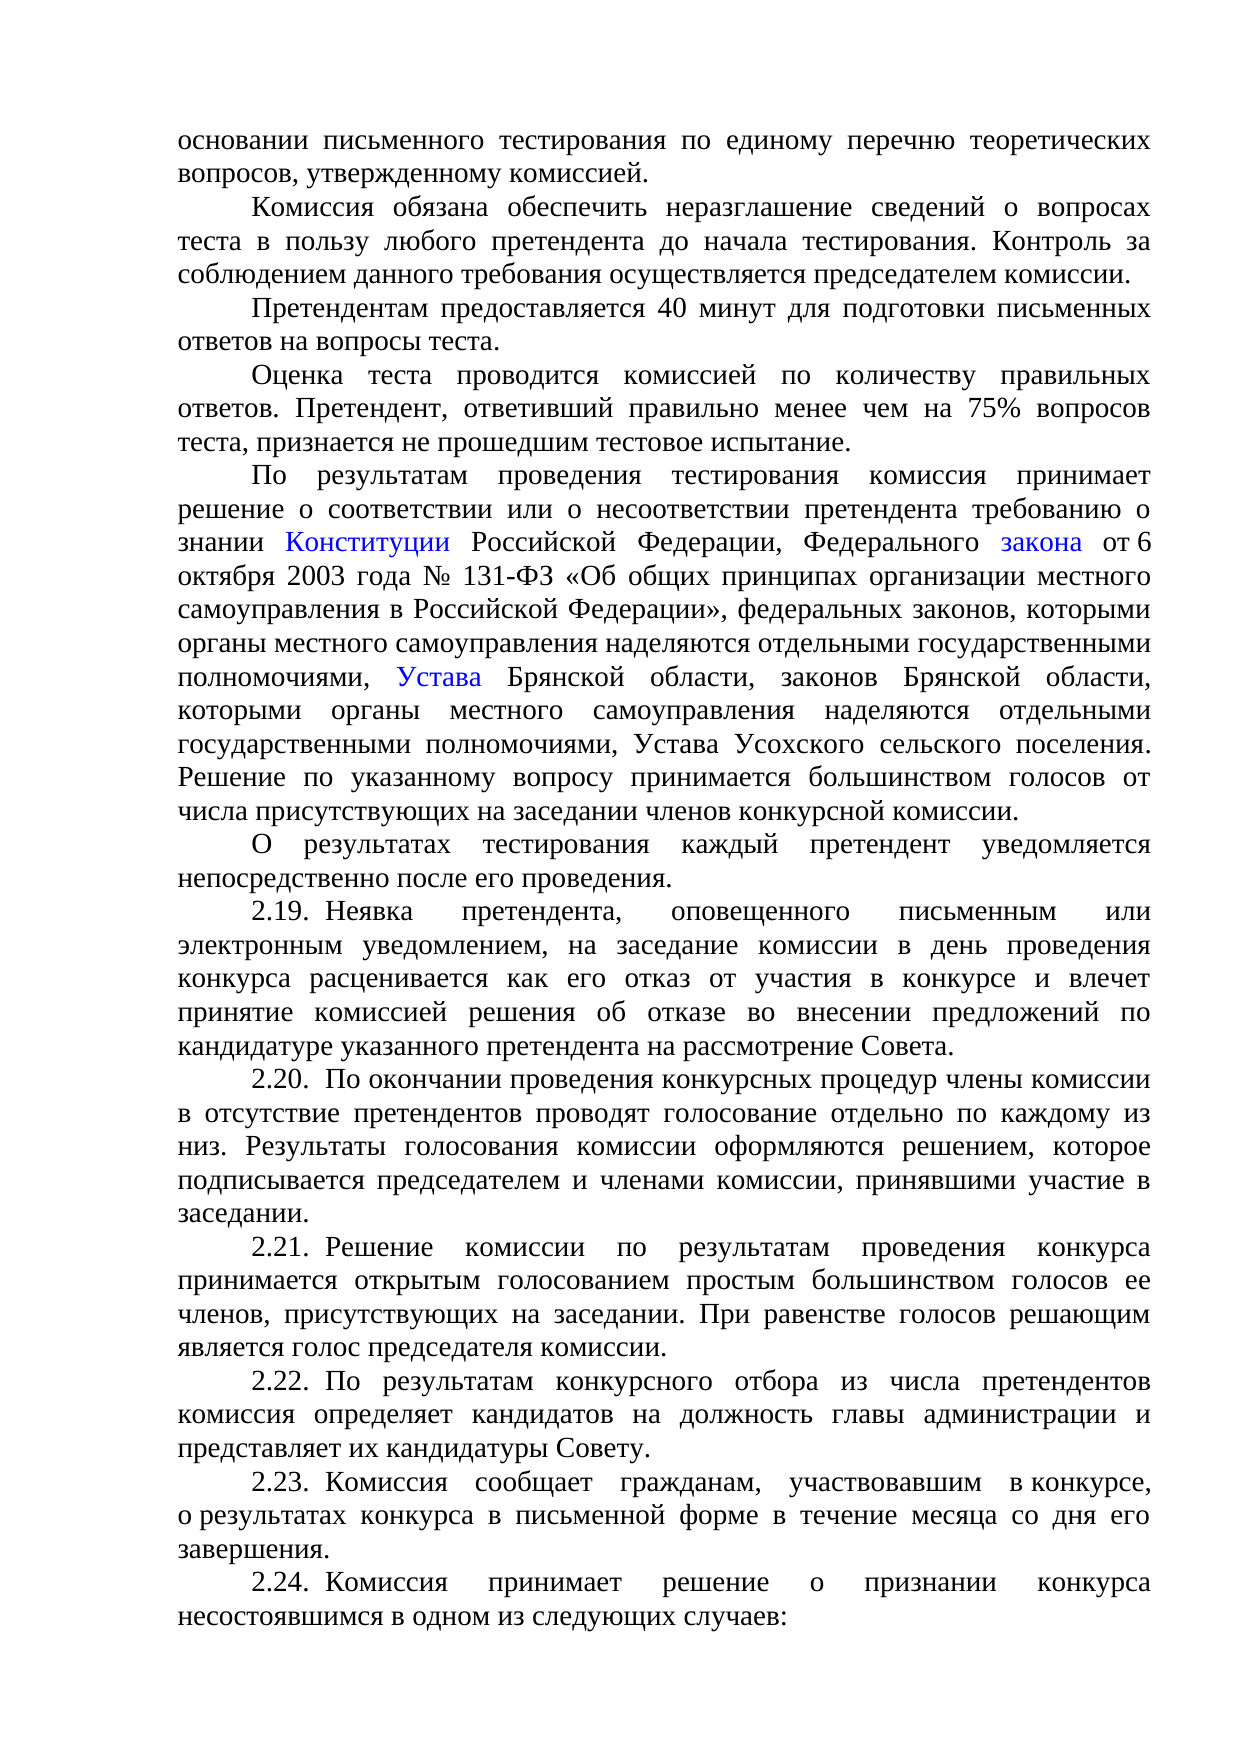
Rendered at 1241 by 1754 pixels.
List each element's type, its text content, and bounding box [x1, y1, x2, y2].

list Неявка претендента, оповещенного письменным или электронным уведомлением, на заседание комиссии в день проведения конкурса расценивается как его отказ от участия в конкурсе и влечет принятие комиссией решения об отказе во внесении предложений по кандидатуре указанного претендента на рассмотрение Совета. [177, 893, 1152, 1061]
text Претендентам предоставляется 40 минут для подготовки письменных ответов на вопросы теста. [177, 290, 1152, 357]
list По результатам конкурсного отбора из числа претендентов комиссия определяет кандидатов на должность главы администрации и представляет их кандидатуры Совету. [177, 1363, 1152, 1464]
list Комиссия сообщает гражданам, участвовавшим в конкурсе, о результатах конкурса в письменной форме в течение месяца со дня его завершения. [177, 1464, 1152, 1564]
text Оценка теста проводится комиссией по количеству правильных ответов. Претендент, ответивший правильно менее чем на 75% вопросов теста, признается не прошедшим тестовое испытание. [177, 357, 1152, 457]
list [177, 122, 1152, 189]
text Комиссия обязана обеспечить неразглашение сведений о вопросах теста в пользу любого претендента до начала тестирования. Контроль за соблюдением данного требования осуществляется председателем комиссии. [177, 189, 1152, 290]
text О результатах тестирования каждый претендент уведомляется непосредственно после его проведения. [177, 826, 1152, 893]
list По окончании проведения конкурсных процедур члены комиссии в отсутствие претендентов проводят голосование отдельно по каждому из низ. Результаты голосования комиссии оформляются решением, которое подписывается председателем и членами комиссии, принявшими участие в заседании. [177, 1061, 1152, 1229]
list Решение комиссии по результатам проведения конкурса принимается открытым голосованием простым большинством голосов ее членов, присутствующих на заседании. При равенстве голосов решающим является голос председателя комиссии. [177, 1229, 1152, 1363]
text По результатам проведения тестирования комиссия принимает решение о соответствии или о несоответствии претендента требованию о знании Конституции Российской Федерации, Федерального закона от 6 октября 2003 года № 131-ФЗ «Об общих принципах организации местного самоуправления в Российской Федерации», федеральных законов, которыми органы местного самоуправления наделяются отдельными государственными полномочиями, Устава Брянской области, законов Брянской области, которыми органы местного самоуправления наделяются отдельными государственными полномочиями, Устава Усохского сельского поселения. Решение по указанному вопросу принимается большинством голосов от числа присутствующих на заседании членов конкурсной комиссии. [177, 457, 1152, 826]
list Комиссия принимает решение о признании конкурса несостоявшимся в одном из следующих случаев: [177, 1564, 1152, 1631]
